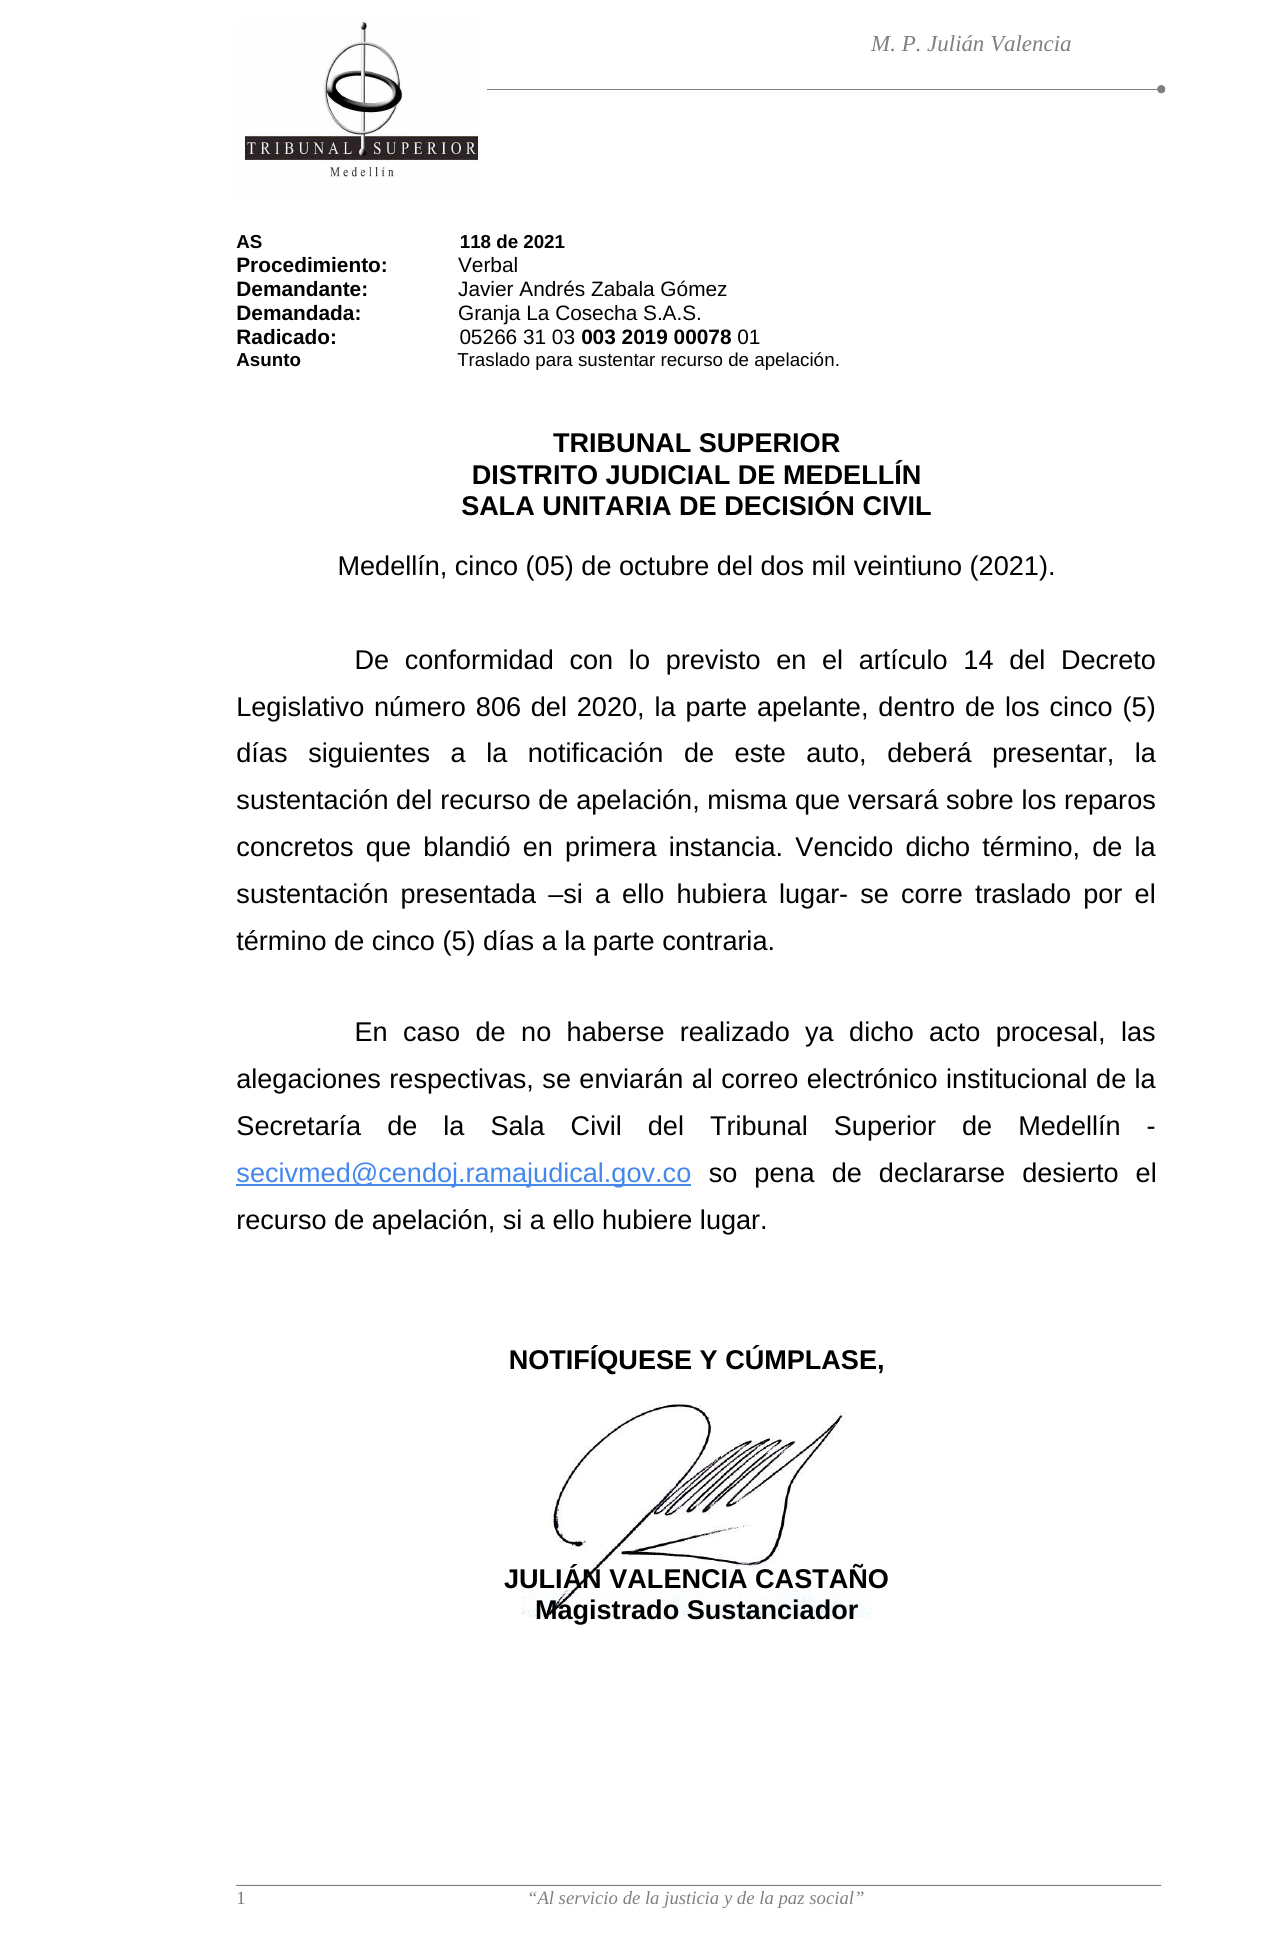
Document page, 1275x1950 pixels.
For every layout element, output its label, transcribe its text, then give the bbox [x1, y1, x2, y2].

text SALA UNITARIA DE DECISIÓN CIVIL [236, 490, 1157, 521]
text JULIÁN VALENCIA CASTAÑO [236, 1563, 1157, 1594]
text Radicado: 05266 31 03 003 2019 00078 01 [236, 324, 1157, 348]
picture [520, 1377, 873, 1563]
text De conformidad con lo previsto en el artículo 14 del Decreto Legislativo número 806 del 2020, la parte apelante, dentro de los cinco (5) días siguientes a la notificación de este auto, deberá presentar, la sustentación del recurso de apelación, misma que versará sobre los reparos concretos que blandió en primera instancia. Vencido dicho término, de la sustentación presentada –si a ello hubiera lugar- se corre traslado por el término de cinco (5) días a la parte contraria. [236, 644, 1157, 956]
picture [236, 18, 483, 200]
text Procedimiento: Verbal [236, 253, 1157, 277]
subtitle DISTRITO JUDICIAL DE MEDELLÍN [236, 459, 1157, 490]
text Magistrado Sustanciador [236, 1594, 1157, 1626]
subtitle TRIBUNAL SUPERIOR [236, 427, 1157, 459]
text AS 118 de 2021 [236, 231, 1157, 253]
text En caso de no haberse realizado ya dicho acto procesal, las alegaciones respectivas, se enviarán al correo electrónico institucional de la Secretaría de la Sala Civil del Tribunal Superior de Medellín - secivmed@cendoj.ramajudical.gov.co so pena de declararse desierto el recurso de apelación, si a ello hubiere lugar. [236, 1016, 1157, 1235]
text Asunto Traslado para sustentar recurso de apelación. [236, 348, 1157, 370]
text Demandada: Granja La Cosecha S.A.S. [236, 301, 1157, 324]
text Demandante: Javier Andrés Zabala Gómez [236, 277, 1157, 301]
text NOTIFÍQUESE Y CÚMPLASE, [236, 1344, 1157, 1376]
text Medellín, cinco (05) de octubre del dos mil veintiuno (2021). [236, 550, 1157, 581]
